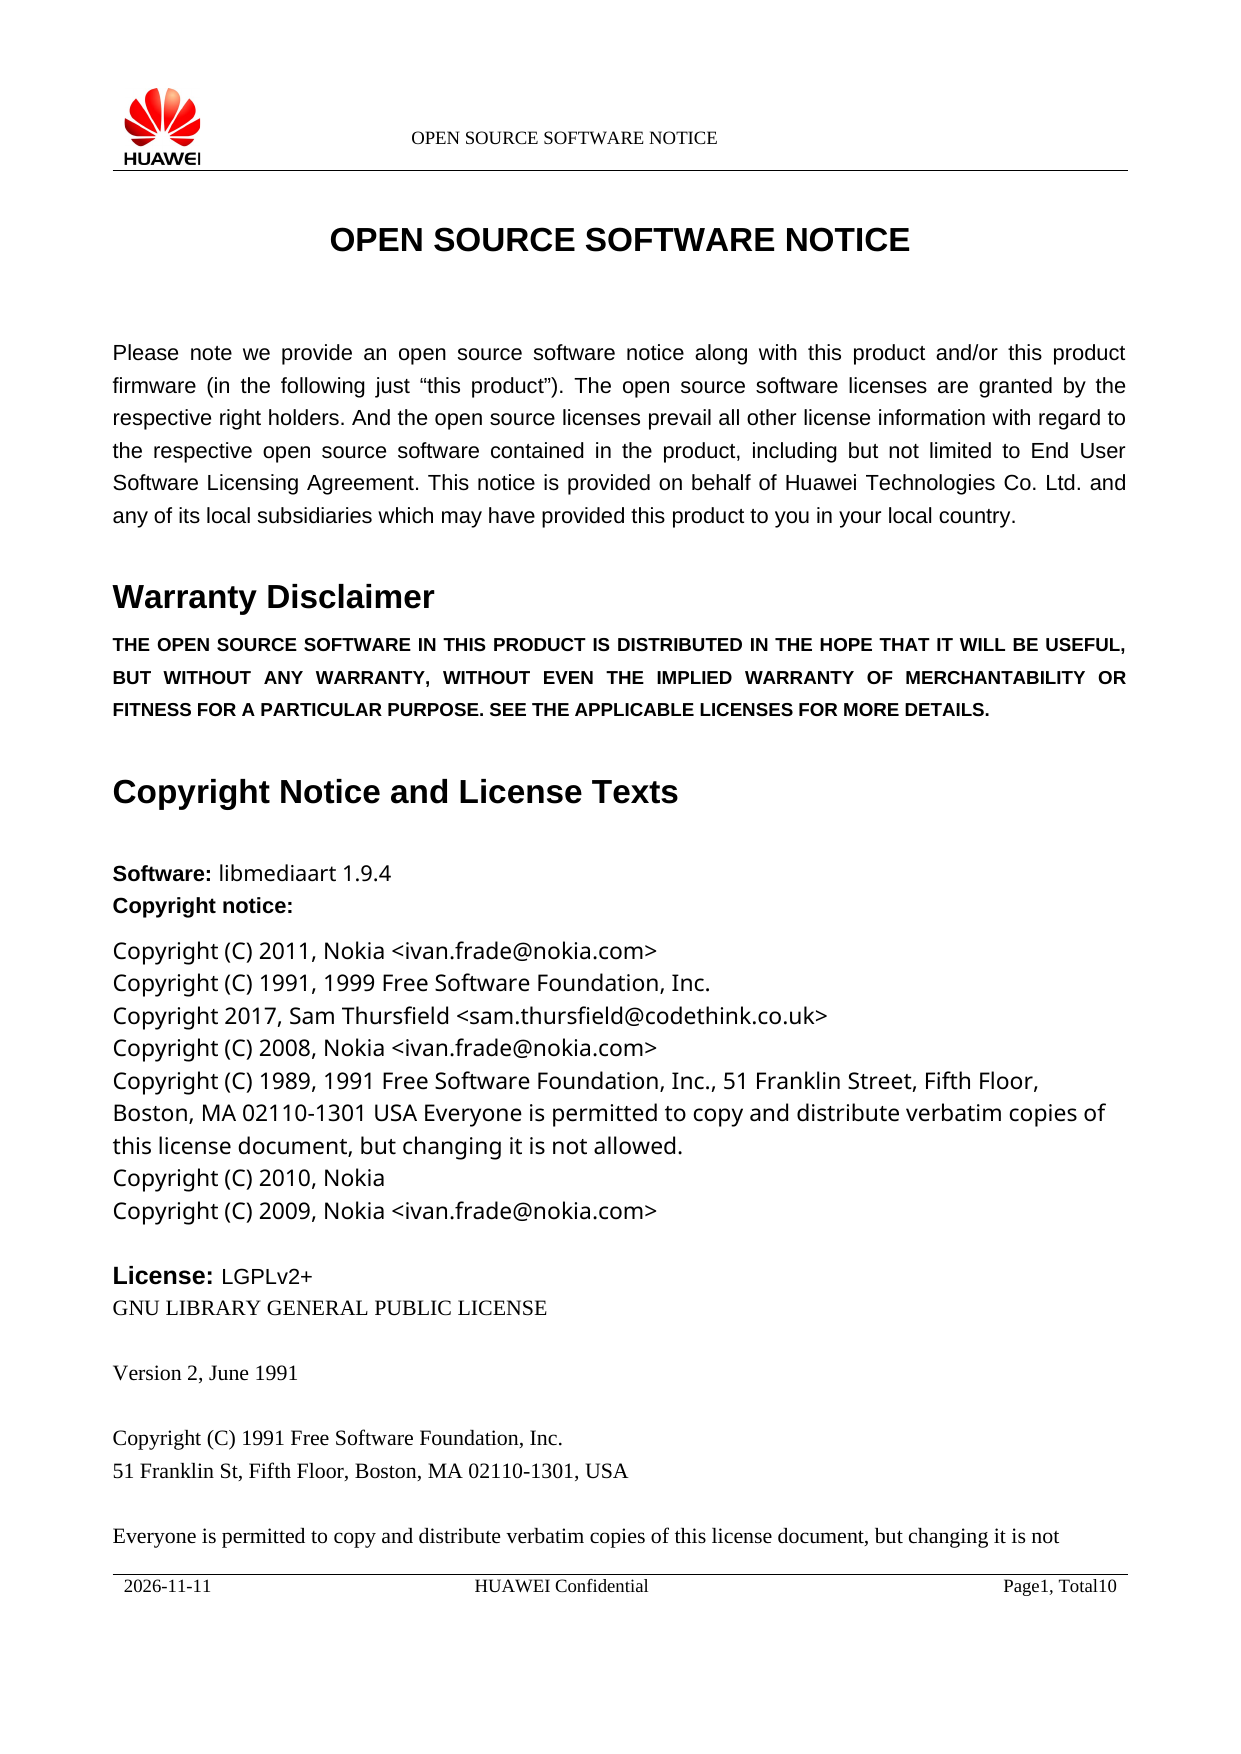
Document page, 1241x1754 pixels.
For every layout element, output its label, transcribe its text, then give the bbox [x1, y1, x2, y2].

text Warranty Disclaimer [112, 564, 1128, 629]
text Copyright (C) 2011, Nokia <ivan.frade@nokia.com> Copyright (C) 1991, 1999 Free Software Foundation, Inc. Copyright 2017, Sam Thursfield <sam.thursfield@codethink.co.uk> Copyright (C) 2008, Nokia <ivan.frade@nokia.com> Copyright (C) 1989, 1991 Free Software Foundation, Inc., 51 Franklin Street, Fifth Floor, Boston, MA 02110-1301 USA Everyone is permitted to copy and distribute verbatim copies of this license document, but changing it is not allowed. Copyright (C) 2010, Nokia Copyright (C) 2009, Nokia <ivan.frade@nokia.com> [112, 934, 1128, 1259]
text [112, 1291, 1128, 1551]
title Software: libmediaart 1.9.4 [112, 856, 1128, 889]
text License: LGPLv2+ [112, 1259, 1128, 1291]
text The open source software in this product is distributed in the hope that it will be useful, but WITHOUT ANY WARRANTY, without even the implied warranty of MERCHANTABILITY or FITNESS FOR A PARTICULAR PURPOSE. See the applicable licenses for more details. [112, 629, 1128, 726]
text OPEN SOURCE SOFTWARE NOTICE [112, 206, 1128, 271]
text Copyright notice: [112, 889, 1128, 921]
text Please note we provide an open source software notice along with this product and/or this product firmware (in the following just “this product”). The open source software licenses are granted by the respective right holders. And the open source licenses prevail all other license information with regard to the respective open source software contained in the product, including but not limited to End User Software Licensing Agreement. This notice is provided on behalf of Huawei Technologies Co. Ltd. and any of its local subsidiaries which may have provided this product to you in your local country. [112, 336, 1128, 531]
picture [124, 88, 201, 165]
text Copyright Notice and License Texts [112, 759, 1128, 824]
